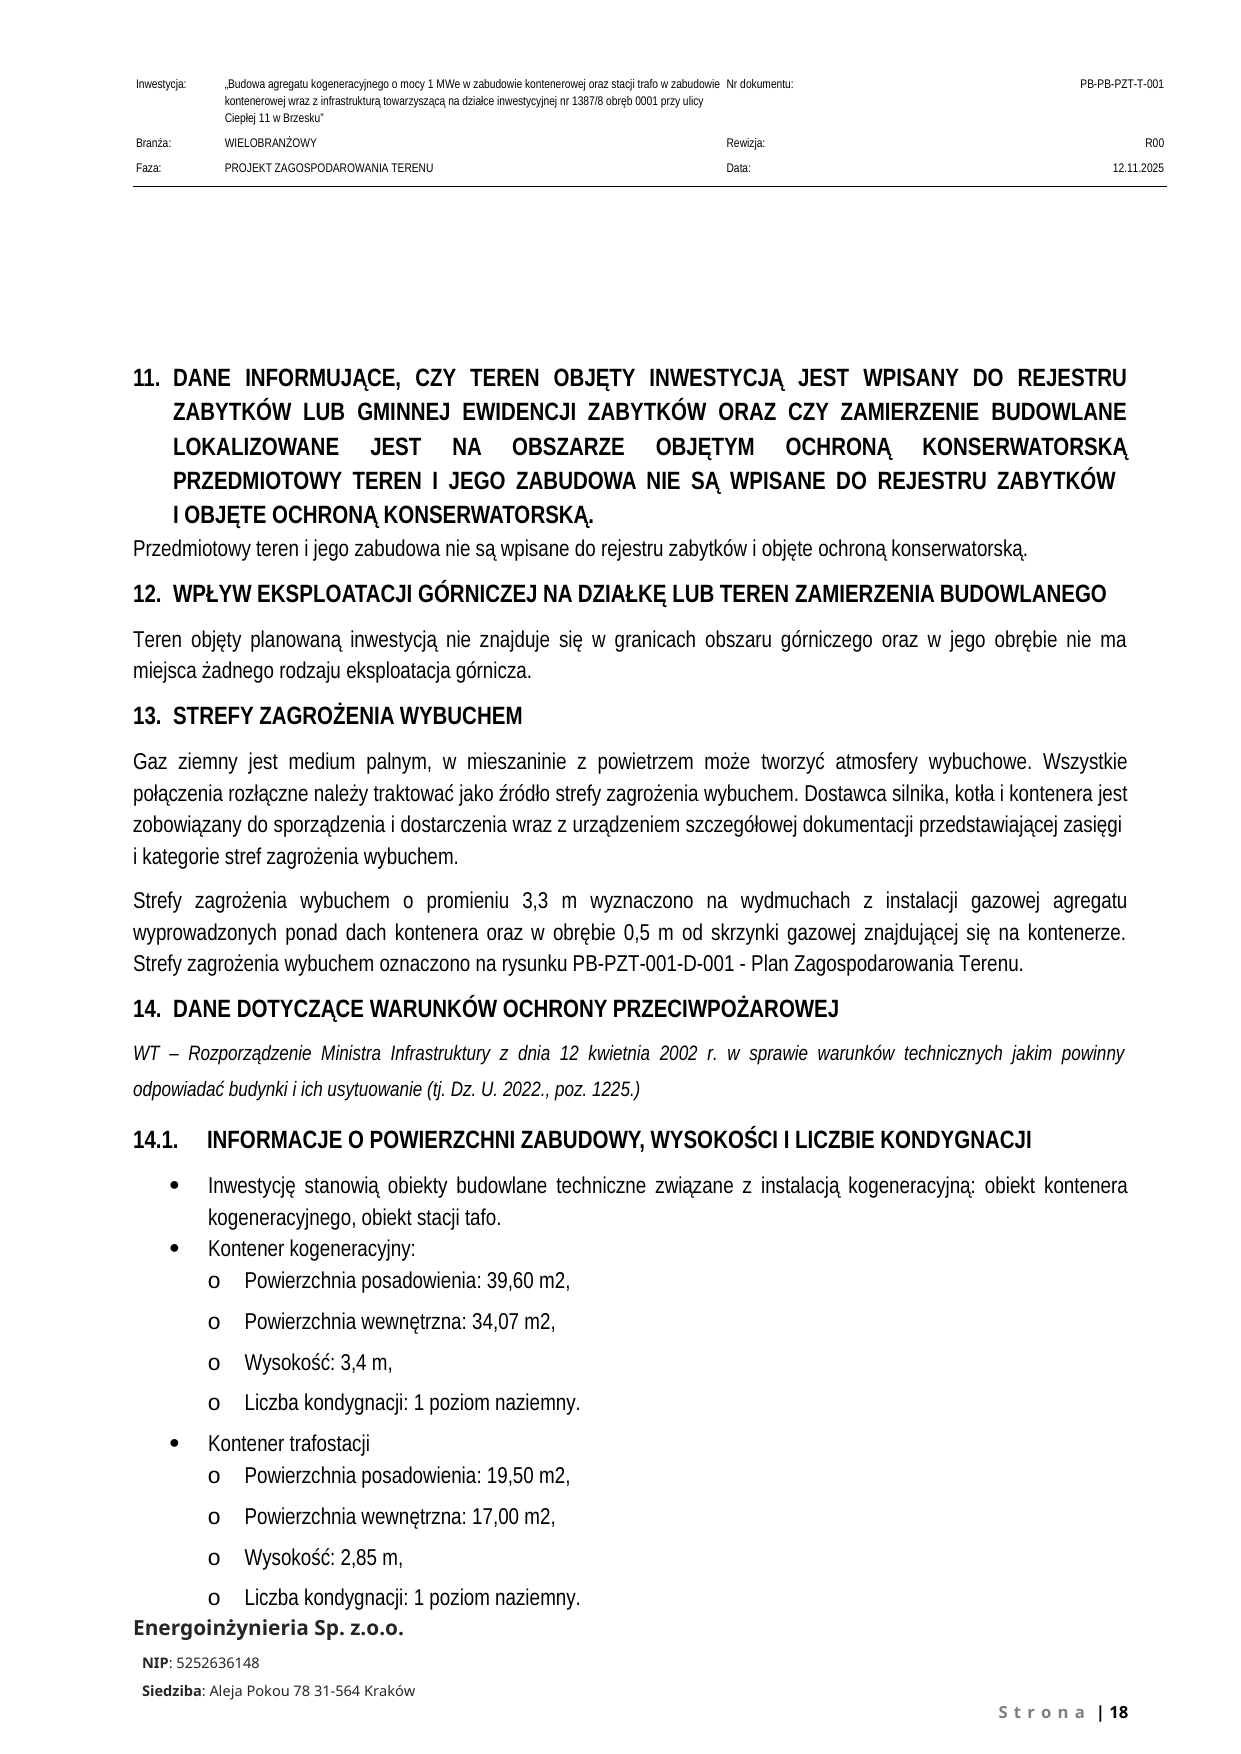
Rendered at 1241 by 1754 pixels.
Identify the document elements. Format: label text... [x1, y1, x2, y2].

list Liczba kondygnacji: 1 poziom naziemny. [207, 1389, 1128, 1418]
list Powierzchnia posadowienia: 39,60 m2, [207, 1267, 1128, 1295]
list Powierzchnia wewnętrzna: 17,00 m2, [207, 1503, 1128, 1531]
list Kontener trafostacji [170, 1430, 1128, 1457]
text Przedmiotowy teren i jego zabudowa nie są wpisane do rejestru zabytków i objęte ochroną konserwatorską. [133, 535, 1128, 561]
list Powierzchnia posadowienia: 19,50 m2, [207, 1462, 1128, 1490]
list Wysokość: 2,85 m, [207, 1543, 1128, 1572]
text Strefy zagrożenia wybuchem o promieniu 3,3 m wyznaczono na wydmuchach z instalacji gazowej agregatu wyprowadzonych ponad dach kontenera oraz w obrębie 0,5 m od skrzynki gazowej znajdującej się na kontenerze. Strefy zagrożenia wybuchem oznaczono na rysunku PB-PZT-001-D-001 - Plan Zagospodarowania Terenu. [133, 887, 1128, 976]
list Dane dotyczące warunków ochrony przeciwpożarowej [133, 994, 1128, 1023]
list Dane informujące, czy teren objęty inwestycją jest wpisany do rejestru zabytków lub gminnej ewidencji zabytków oraz czy zamierzenie budowlane lokalizowane jest na obszarze objętym ochroną konserwatorską przedmiotowy teren i jego zabudowa nie są wpisane do rejestru zabytków i objęte ochroną konserwatorską. [133, 363, 1128, 529]
list Strefy zagrożenia wybuchem [133, 701, 1128, 730]
text WT – Rozporządzenie Ministra Infrastruktury z dnia 12 kwietnia 2002 r. w sprawie warunków technicznych jakim powinny odpowiadać budynki i ich usytuowanie (tj. Dz. U. 2022., poz. 1225.) [133, 1041, 1128, 1101]
list Powierzchnia wewnętrzna: 34,07 m2, [207, 1308, 1128, 1336]
list Liczba kondygnacji: 1 poziom naziemny. [207, 1584, 1128, 1613]
text Gaz ziemny jest medium palnym, w mieszaninie z powietrzem może tworzyć atmosfery wybuchowe. Wszystkie połączenia rozłączne należy traktować jako źródło strefy zagrożenia wybuchem. Dostawca silnika, kotła i kontenera jest zobowiązany do sporządzenia i dostarczenia wraz z urządzeniem szczegółowej dokumentacji przedstawiającej zasięgi i kategorie stref zagrożenia wybuchem. [133, 748, 1128, 869]
text Teren objęty planowaną inwestycją nie znajduje się w granicach obszaru górniczego oraz w jego obrębie nie ma miejsca żadnego rodzaju eksploatacja górnicza. [133, 626, 1128, 683]
list Wysokość: 3,4 m, [207, 1348, 1128, 1377]
list Kontener kogeneracyjny: [170, 1235, 1128, 1262]
list Informacje o powierzchni zabudowy, wysokości i liczbie kondygnacji [133, 1125, 1128, 1154]
list Inwestycję stanowią obiekty budowlane techniczne związane z instalacją kogeneracyjną: obiekt kontenera kogeneracyjnego, obiekt stacji tafo. [170, 1172, 1128, 1230]
list Wpływ eksploatacji górniczej na działkę lub teren zamierzenia budowlanego [133, 579, 1128, 607]
